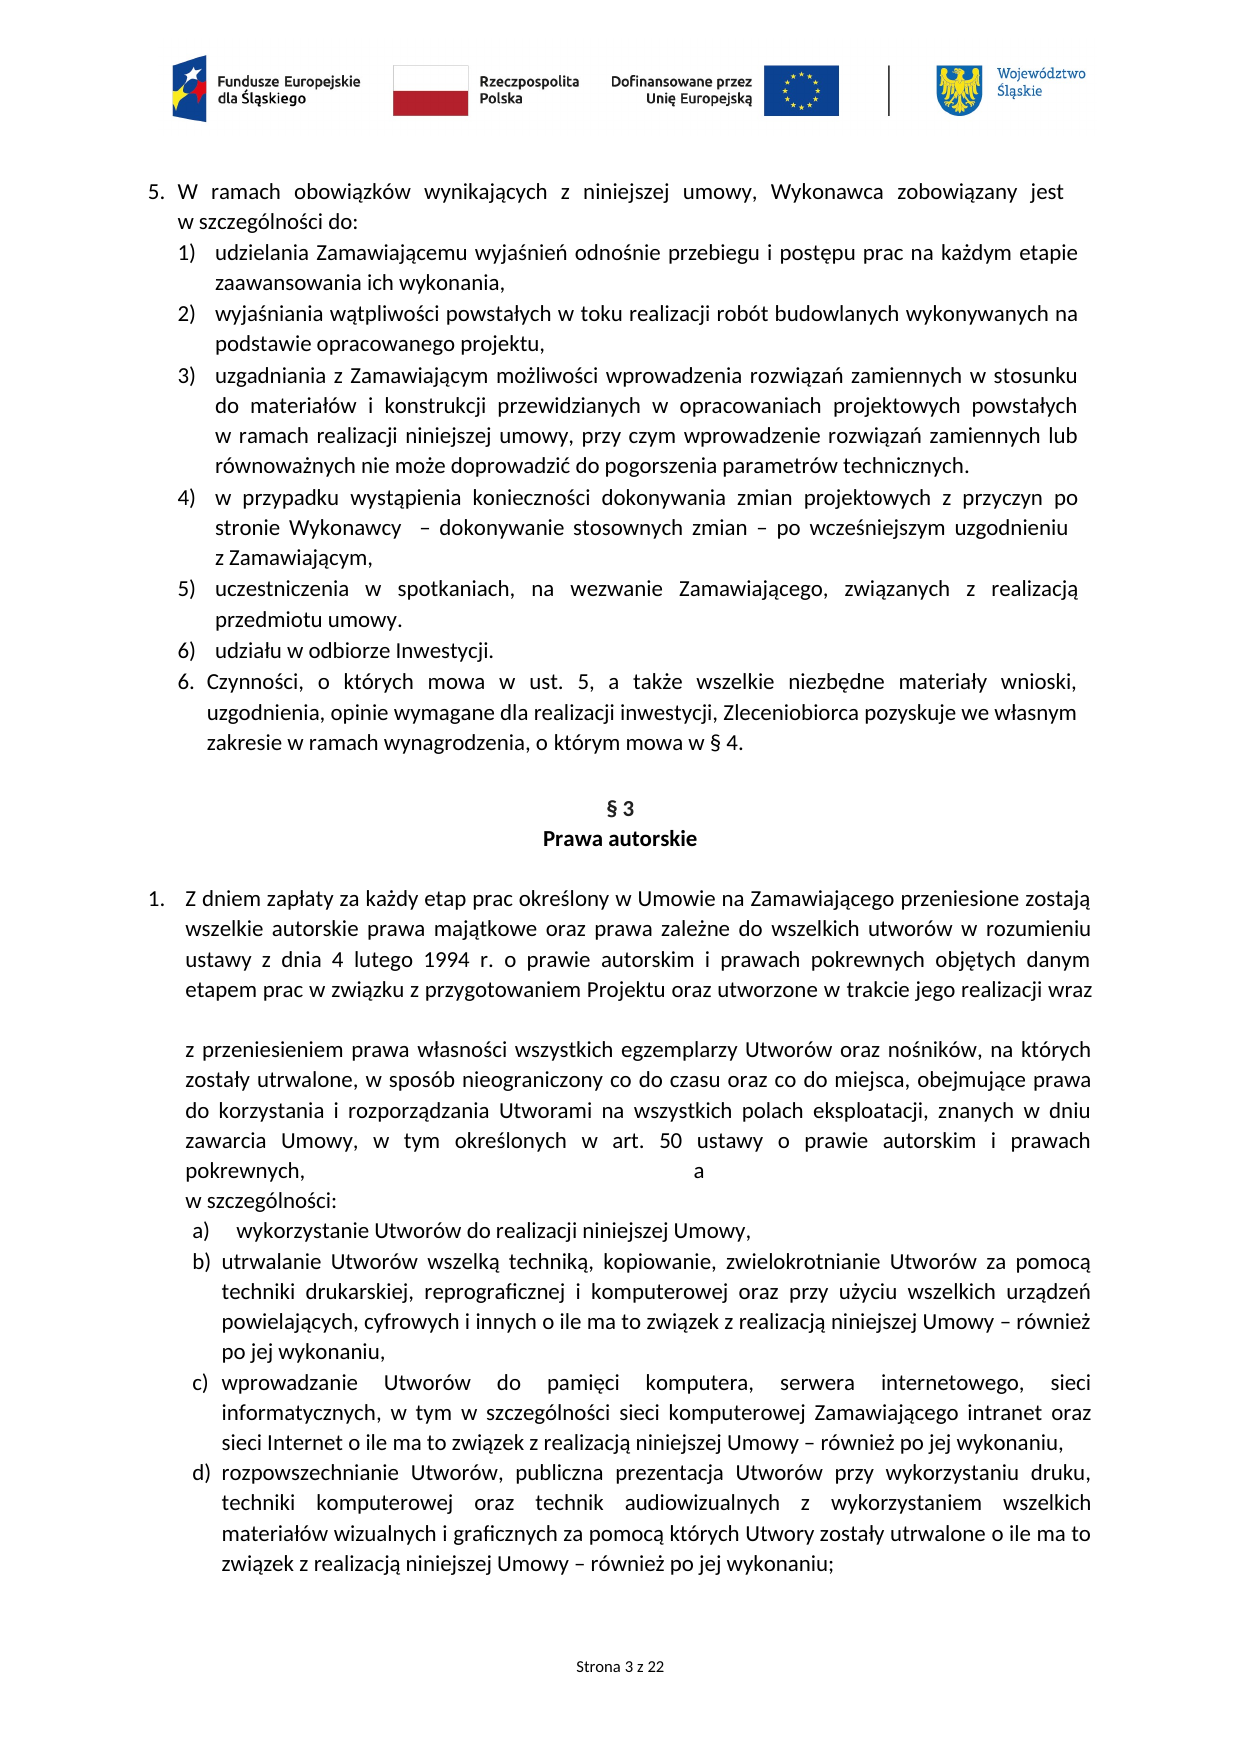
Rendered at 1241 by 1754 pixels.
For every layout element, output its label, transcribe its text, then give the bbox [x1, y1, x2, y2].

list Z dniem zapłaty za każdy etap prac określony w Umowie na Zamawiającego przeniesione zostają wszelkie autorskie prawa majątkowe oraz prawa zależne do wszelkich utworów w rozumieniu ustawy z dnia 4 lutego 1994 r. o prawie autorskim i prawach pokrewnych objętych danym etapem prac w związku z przygotowaniem Projektu oraz utworzone w trakcie jego realizacji wraz z przeniesieniem prawa własności wszystkich egzemplarzy Utworów oraz nośników, na których zostały utrwalone, w sposób nieograniczony co do czasu oraz co do miejsca, obejmujące prawa do korzystania i rozporządzania Utworami na wszystkich polach eksploatacji, znanych w dniu zawarcia Umowy, w tym określonych w art. 50 ustawy o prawie autorskim i prawach pokrewnych, a w szczególności: [148, 884, 1093, 1214]
list wprowadzanie Utworów do pamięci komputera, serwera internetowego, sieci informatycznych, w tym w szczególności sieci komputerowej Zamawiającego intranet oraz sieci Internet o ile ma to związek z realizacją niniejszej Umowy – również po jej wykonaniu, [192, 1368, 1093, 1456]
list wykorzystanie Utworów do realizacji niniejszej Umowy, [192, 1217, 1093, 1244]
picture [156, 38, 1096, 136]
list uzgadniania z Zamawiającym możliwości wprowadzenia rozwiązań zamiennych w stosunku do materiałów i konstrukcji przewidzianych w opracowaniach projektowych powstałych w ramach realizacji niniejszej umowy, przy czym wprowadzenie rozwiązań zamiennych lub równoważnych nie może doprowadzić do pogorszenia parametrów technicznych. [177, 361, 1079, 479]
text Prawa autorskie [148, 824, 1093, 852]
list wyjaśniania wątpliwości powstałych w toku realizacji robót budowlanych wykonywanych na podstawie opracowanego projektu, [177, 299, 1079, 357]
list utrwalanie Utworów wszelką techniką, kopiowanie, zwielokrotnianie Utworów za pomocą techniki drukarskiej, reprograficznej i komputerowej oraz przy użyciu wszelkich urządzeń powielających, cyfrowych i innych o ile ma to związek z realizacją niniejszej Umowy – również po jej wykonaniu, [192, 1247, 1093, 1365]
list udzielania Zamawiającemu wyjaśnień odnośnie przebiegu i postępu prac na każdym etapie zaawansowania ich wykonania, [177, 238, 1079, 296]
subtitle § 3 [148, 794, 1093, 822]
list udziału w odbiorze Inwestycji. [177, 636, 1079, 664]
list rozpowszechnianie Utworów, publiczna prezentacja Utworów przy wykorzystaniu druku, techniki komputerowej oraz technik audiowizualnych z wykorzystaniem wszelkich materiałów wizualnych i graficznych za pomocą których Utwory zostały utrwalone o ile ma to związek z realizacją niniejszej Umowy – również po jej wykonaniu; [192, 1458, 1093, 1577]
list w przypadku wystąpienia konieczności dokonywania zmian projektowych z przyczyn po stronie Wykonawcy – dokonywanie stosownych zmian – po wcześniejszym uzgodnieniu z Zamawiającym, [177, 483, 1079, 571]
list uczestniczenia w spotkaniach, na wezwanie Zamawiającego, związanych z realizacją przedmiotu umowy. [177, 574, 1079, 633]
list W ramach obowiązków wynikających z niniejszej umowy, Wykonawca zobowiązany jest w szczególności do: [148, 177, 1079, 236]
list Czynności, o których mowa w ust. 5, a także wszelkie niezbędne materiały wnioski, uzgodnienia, opinie wymagane dla realizacji inwestycji, Zleceniobiorca pozyskuje we własnym zakresie w ramach wynagrodzenia, o którym mowa w § 4. [177, 667, 1079, 756]
